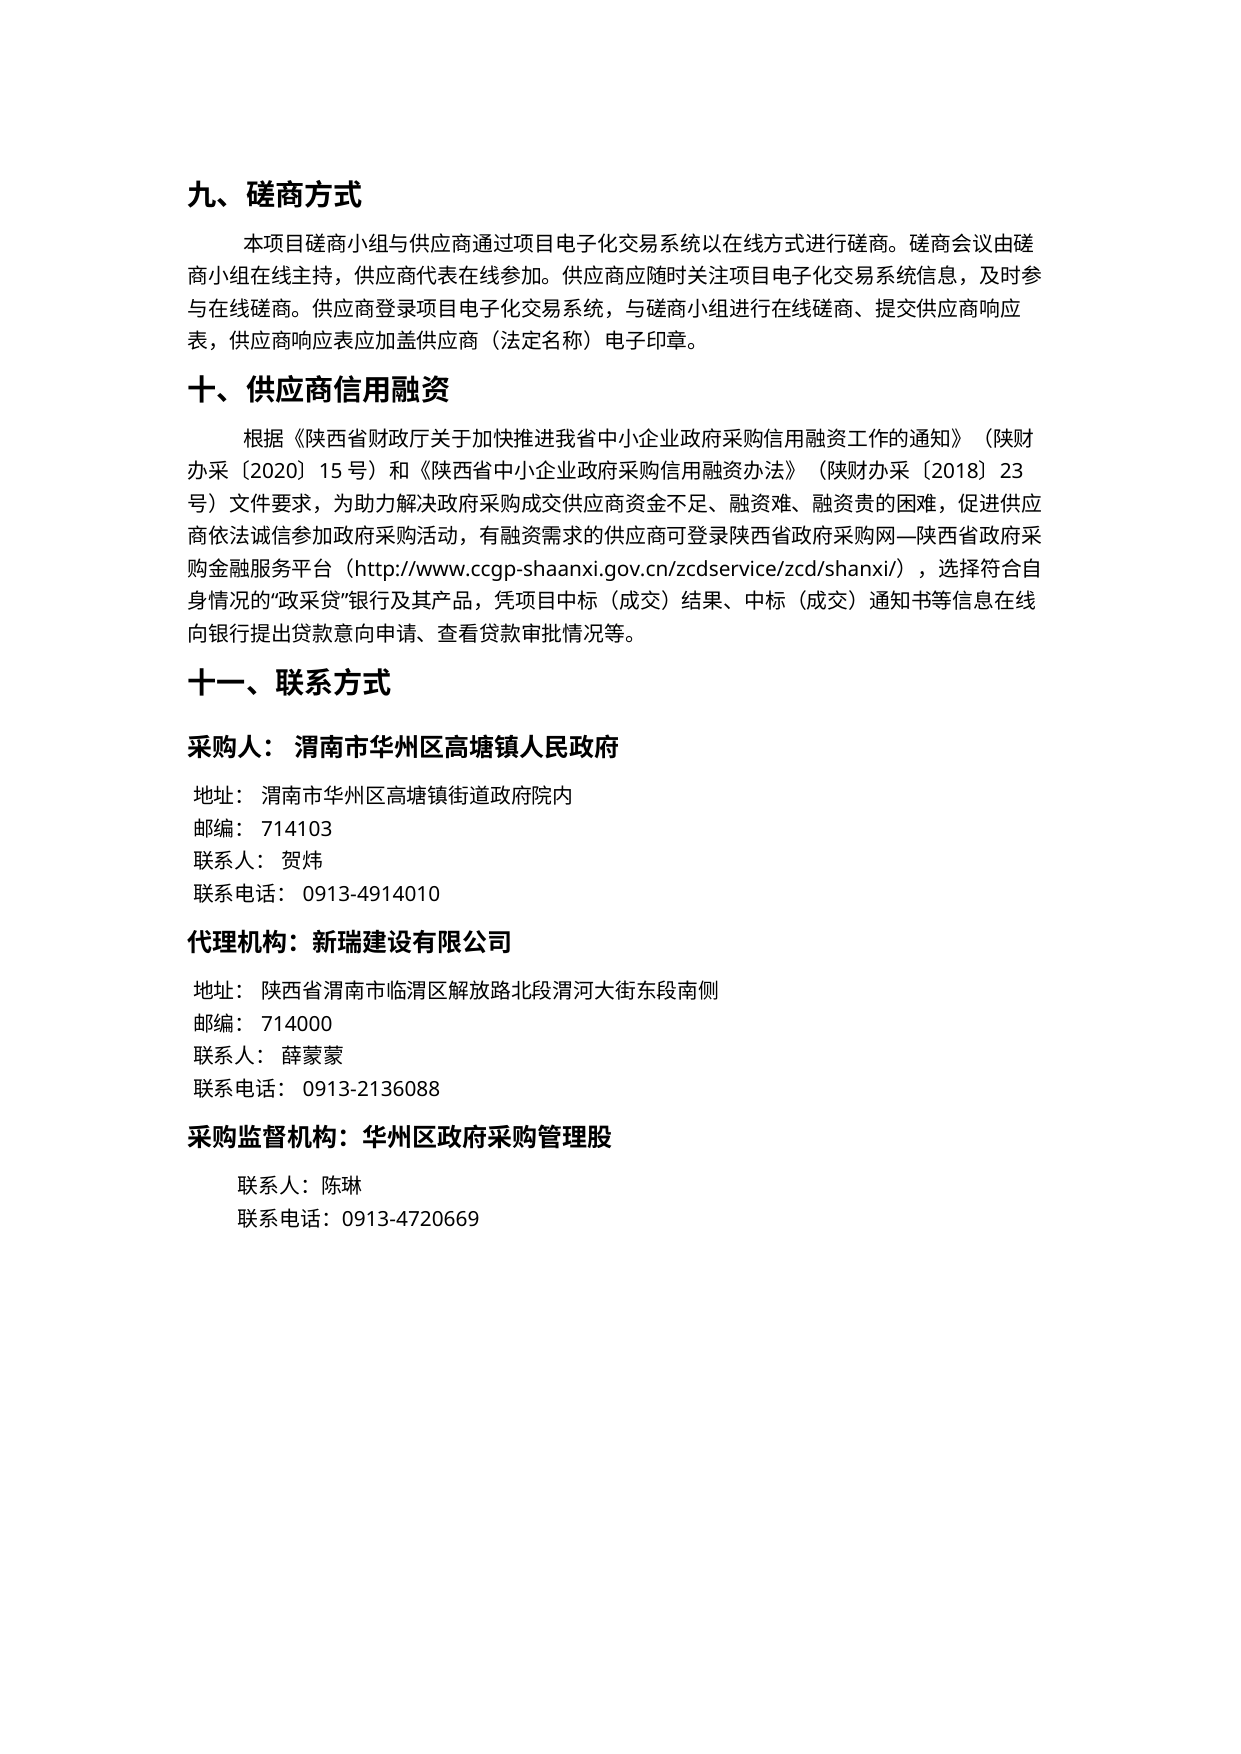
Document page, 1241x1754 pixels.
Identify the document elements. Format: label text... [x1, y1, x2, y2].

text 根据《陕西省财政厅关于加快推进我省中小企业政府采购信用融资工作的通知》（陕财办采〔2020〕15 号）和《陕西省中小企业政府采购信用融资办法》（陕财办采〔2018〕23 号）文件要求，为助力解决政府采购成交供应商资金不足、融资难、融资贵的困难，促进供应商依法诚信参加政府采购活动，有融资需求的供应商可登录陕西省政府采购网—陕西省政府采购金融服务平台（http://www.ccgp-shaanxi.gov.cn/zcdservice/zcd/shanxi/），选择符合自身情况的“政采贷”银行及其产品，凭项目中标（成交）结果、中标（成交）通知书等信息在线向银行提出贷款意向申请、查看贷款审批情况等。 [187, 422, 1053, 649]
text 联系人： 贺炜 [187, 844, 1053, 877]
text 本项目磋商小组与供应商通过项目电子化交易系统以在线方式进行磋商。磋商会议由磋商小组在线主持，供应商代表在线参加。供应商应随时关注项目电子化交易系统信息，及时参与在线磋商。供应商登录项目电子化交易系统，与磋商小组进行在线磋商、提交供应商响应表，供应商响应表应加盖供应商（法定名称）电子印章。 [187, 227, 1053, 357]
text 联系人： 薛蒙蒙 [187, 1039, 1053, 1072]
text 代理机构：新瑞建设有限公司 [187, 909, 1053, 974]
text 十一、联系方式 [187, 649, 1053, 714]
text 采购监督机构：华州区政府采购管理股 [187, 1104, 1053, 1169]
text 十、供应商信用融资 [187, 357, 1053, 422]
text 联系人：陈琳 [187, 1169, 1053, 1202]
text 联系电话： 0913-2136088 [187, 1072, 1053, 1104]
text 采购人： 渭南市华州区高塘镇人民政府 [187, 714, 1053, 779]
text 地址： 陕西省渭南市临渭区解放路北段渭河大街东段南侧 [187, 974, 1053, 1007]
text 地址： 渭南市华州区高塘镇街道政府院内 [187, 779, 1053, 812]
text 邮编： 714000 [187, 1007, 1053, 1039]
text 联系电话：0913-4720669 [187, 1202, 1053, 1234]
text 邮编： 714103 [187, 812, 1053, 844]
text 联系电话： 0913-4914010 [187, 877, 1053, 909]
text 九、磋商方式 [187, 162, 1053, 227]
